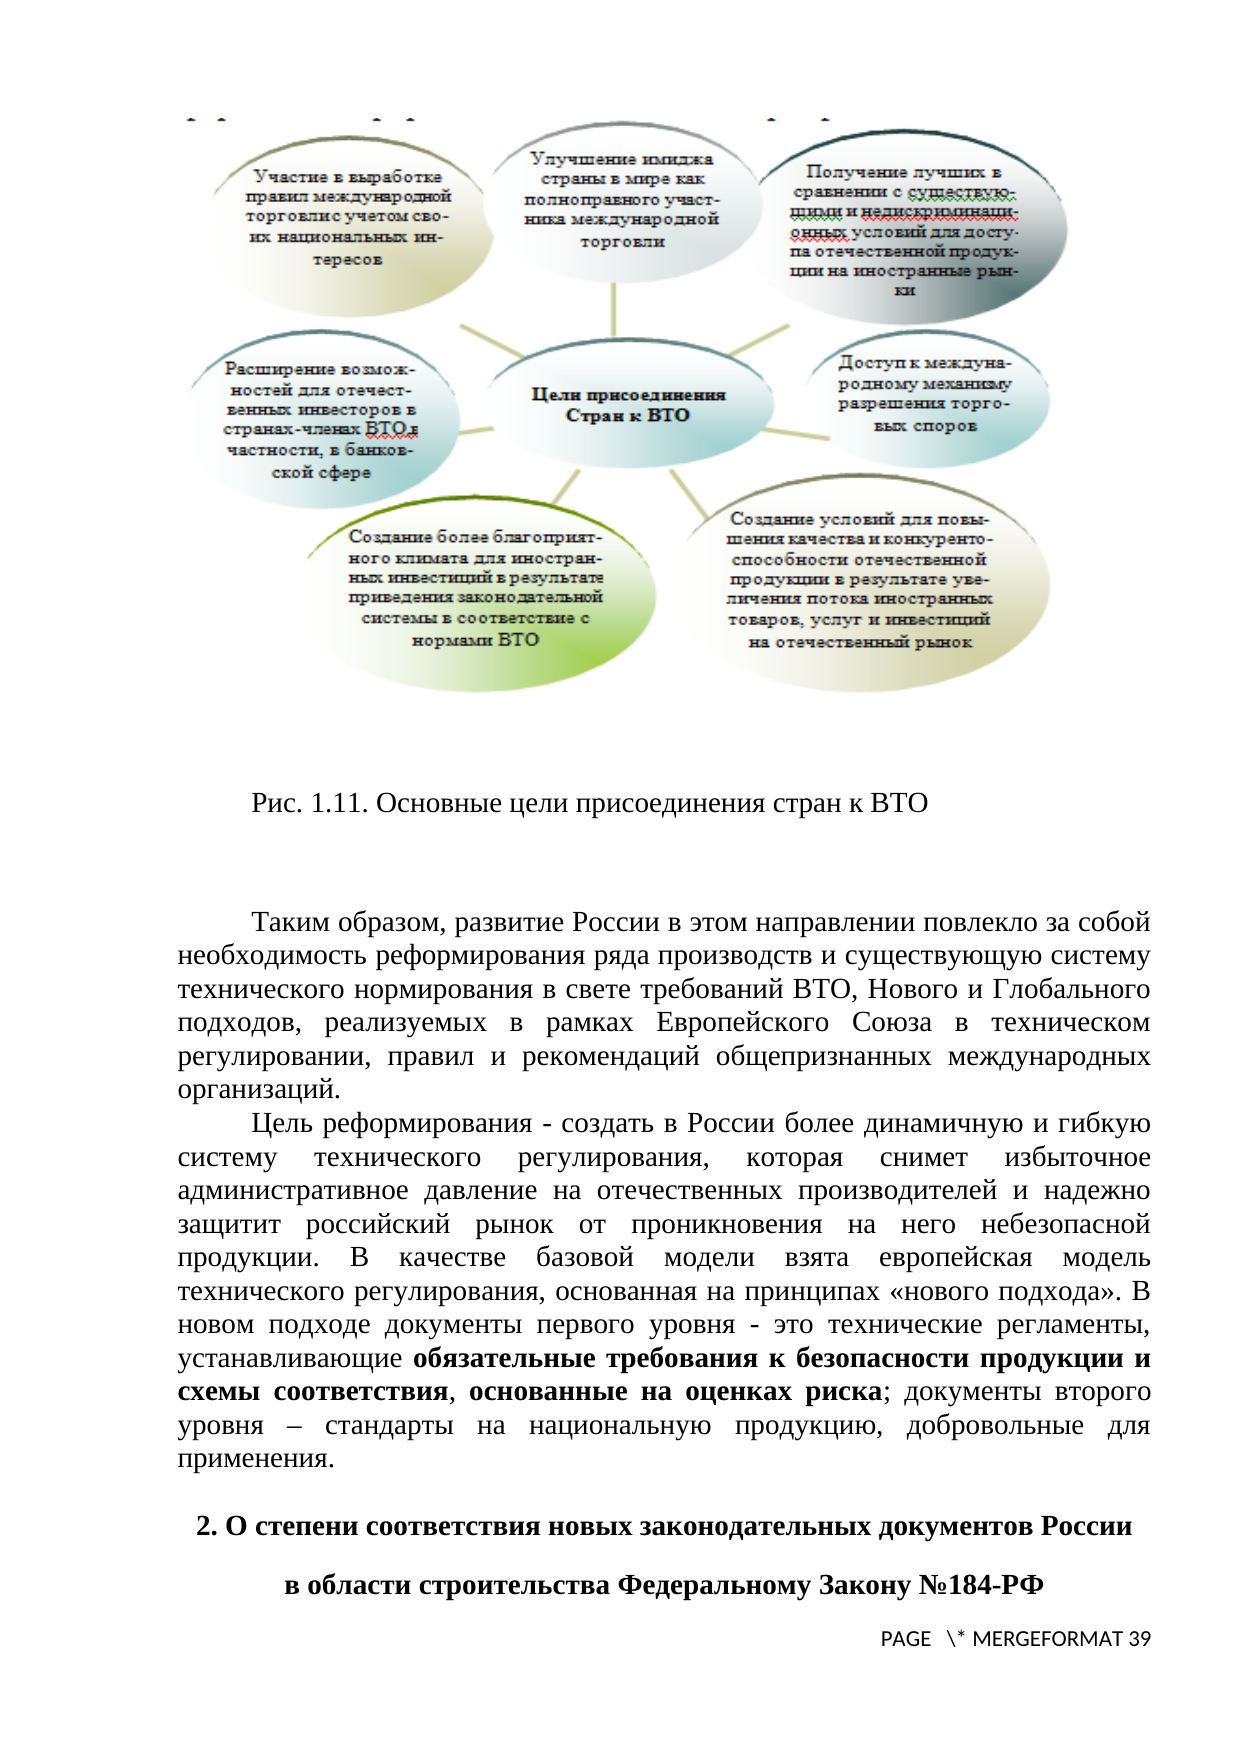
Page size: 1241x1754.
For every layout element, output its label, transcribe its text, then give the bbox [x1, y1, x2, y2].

text Таким образом, развитие России в этом направлении повлекло за собой необходимость реформирования ряда производств и существующую систему технического нормирования в свете требований ВТО, Нового и Глобального подходов, реализуемых в рамках Европейского Союза в техническом регулировании, правил и рекомендаций общепризнанных международных организаций. [177, 904, 1152, 1105]
text Рис. 1.11. Основные цели присоединения стран к ВТО [177, 785, 1152, 819]
text 2. О степени соответствия новых законодательных документов России [177, 1508, 1152, 1541]
text в области строительства Федеральному Закону №184-РФ [177, 1567, 1152, 1601]
picture [177, 118, 1157, 701]
text Цель реформирования - создать в России более динамичную и гибкую систему технического регулирования, которая снимет избыточное административное давление на отечественных производителей и надежно защитит российский рынок от проникновения на него небезопасной продукции. В качестве базовой модели взята европейская модель технического регулирования, основанная на принципах «нового подхода». В новом подходе документы первого уровня - это технические регламенты, устанавливающие обязательные требования к безопасности продукции и схемы соответствия, основанные на оценках риска; документы второго уровня – стандарты на национальную продукцию, добровольные для применения. [177, 1105, 1152, 1474]
